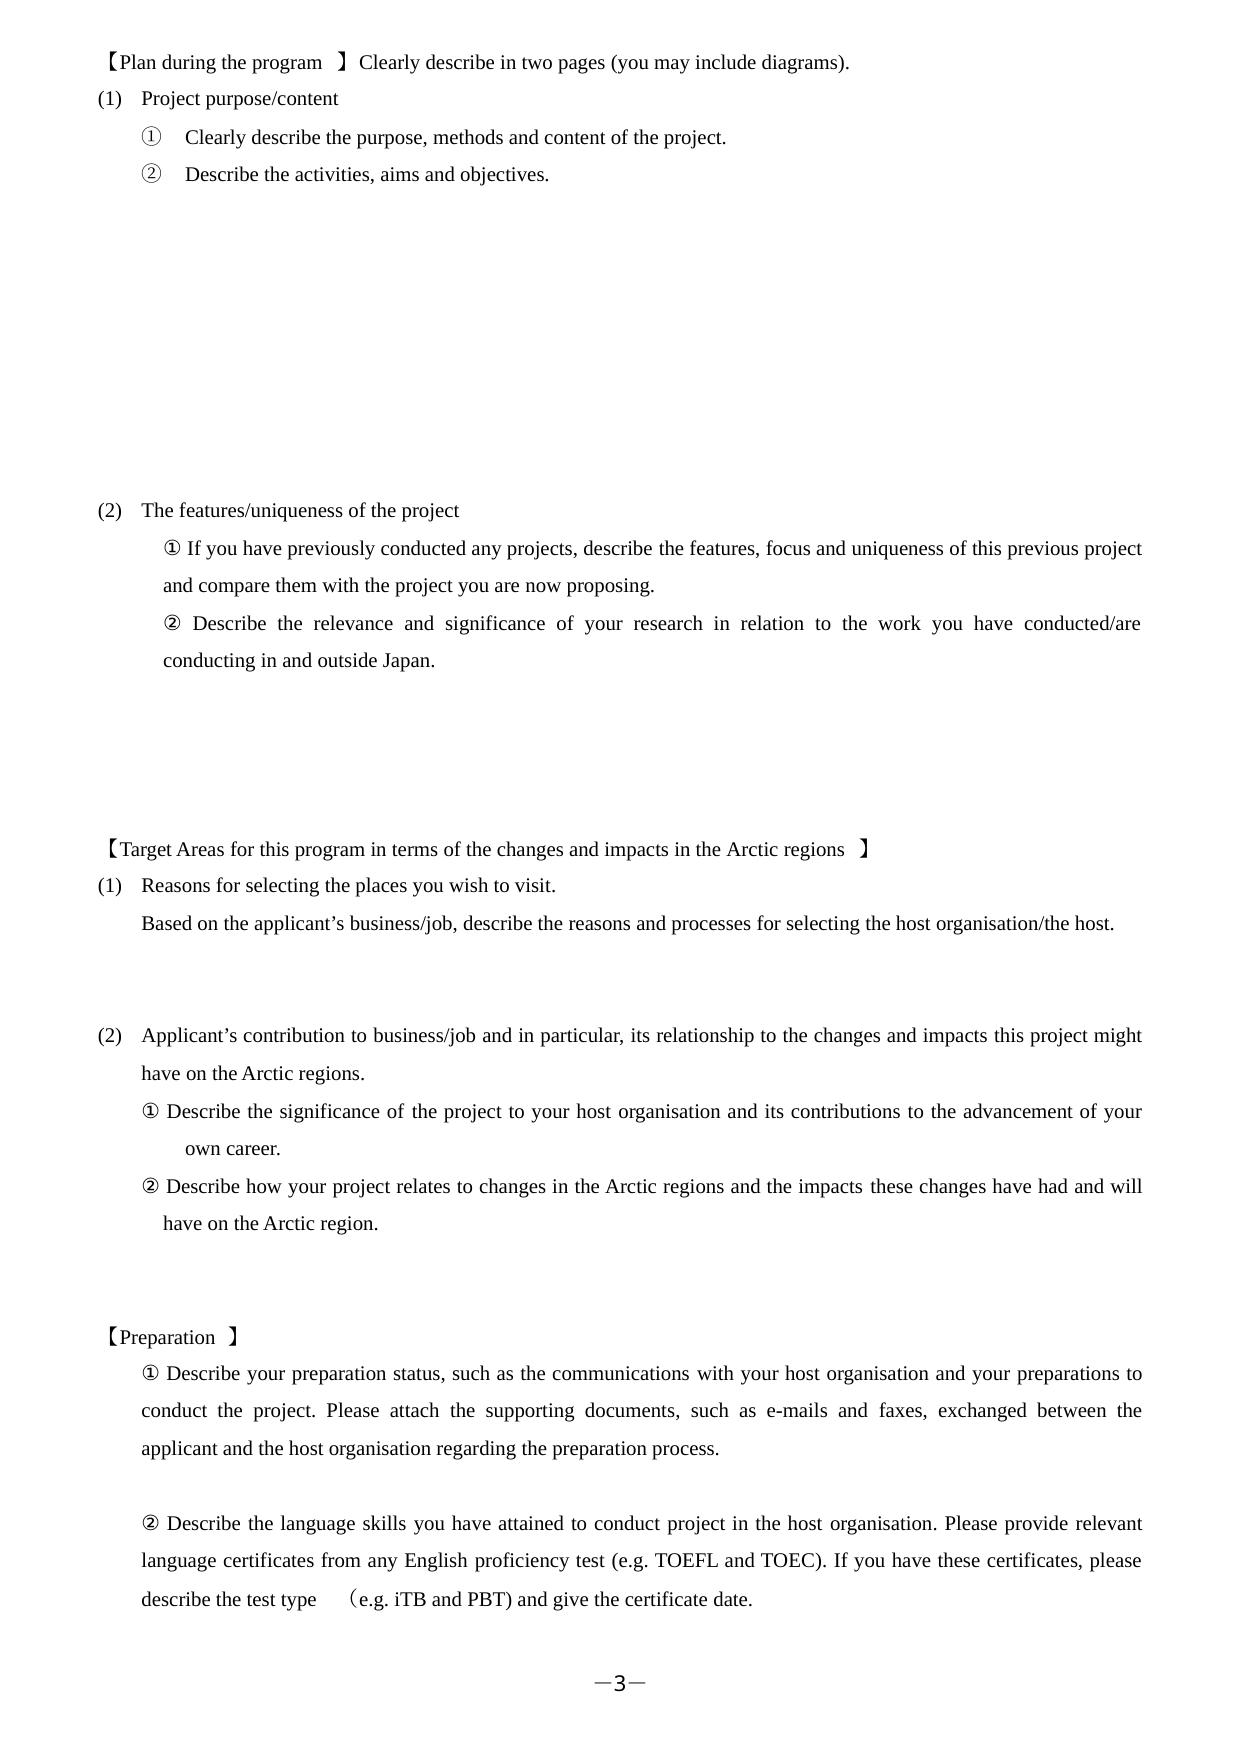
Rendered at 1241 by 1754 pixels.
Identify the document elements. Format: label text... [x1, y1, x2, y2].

text ② Describe the language skills you have attained to conduct project in the host organisation. Please provide relevant language certificates from any English proficiency test (e.g. TOEFL and TOEC). If you have these certificates, please describe the test type（e.g. iTB and PBT) and give the certificate date. [136, 1504, 1143, 1616]
list Applicant’s contribution to business/job and in particular, its relationship to the changes and impacts this project might have on the Arctic regions. [98, 1016, 1143, 1091]
text 【Target Areas for this program in terms of the changes and impacts in the Arctic regions】 [98, 829, 1143, 866]
text ② Describe the activities, aims and objectives. [98, 154, 1143, 191]
text Based on the applicant’s business/job, describe the reasons and processes for selecting the host organisation/the host. [98, 904, 1143, 941]
text ① Describe the significance of the project to your host organisation and its contributions to the advancement of your own career. [130, 1091, 1143, 1166]
text ① Clearly describe the purpose, methods and content of the project. [98, 116, 1143, 154]
text ② Describe how your project relates to changes in the Arctic regions and the impacts these changes have had and will have on the Arctic region. [127, 1166, 1143, 1241]
text 【Preparation】 [98, 1316, 1143, 1354]
text ① If you have previously conducted any projects, describe the features, focus and uniqueness of this previous project and compare them with the project you are now proposing. [141, 529, 1143, 604]
list Project purpose/content [98, 79, 1143, 116]
list The features/uniqueness of the project [98, 491, 1143, 529]
text 【Plan during the program】Clearly describe in two pages (you may include diagrams). [98, 41, 1143, 79]
list Reasons for selecting the places you wish to visit. [98, 866, 1143, 904]
text ① Describe your preparation status, such as the communications with your host organisation and your preparations to conduct the project. Please attach the supporting documents, such as e-mails and faxes, exchanged between the applicant and the host organisation regarding the preparation process. [136, 1354, 1143, 1466]
text ② Describe the relevance and significance of your research in relation to the work you have conducted/are conducting in and outside Japan. [141, 604, 1143, 679]
